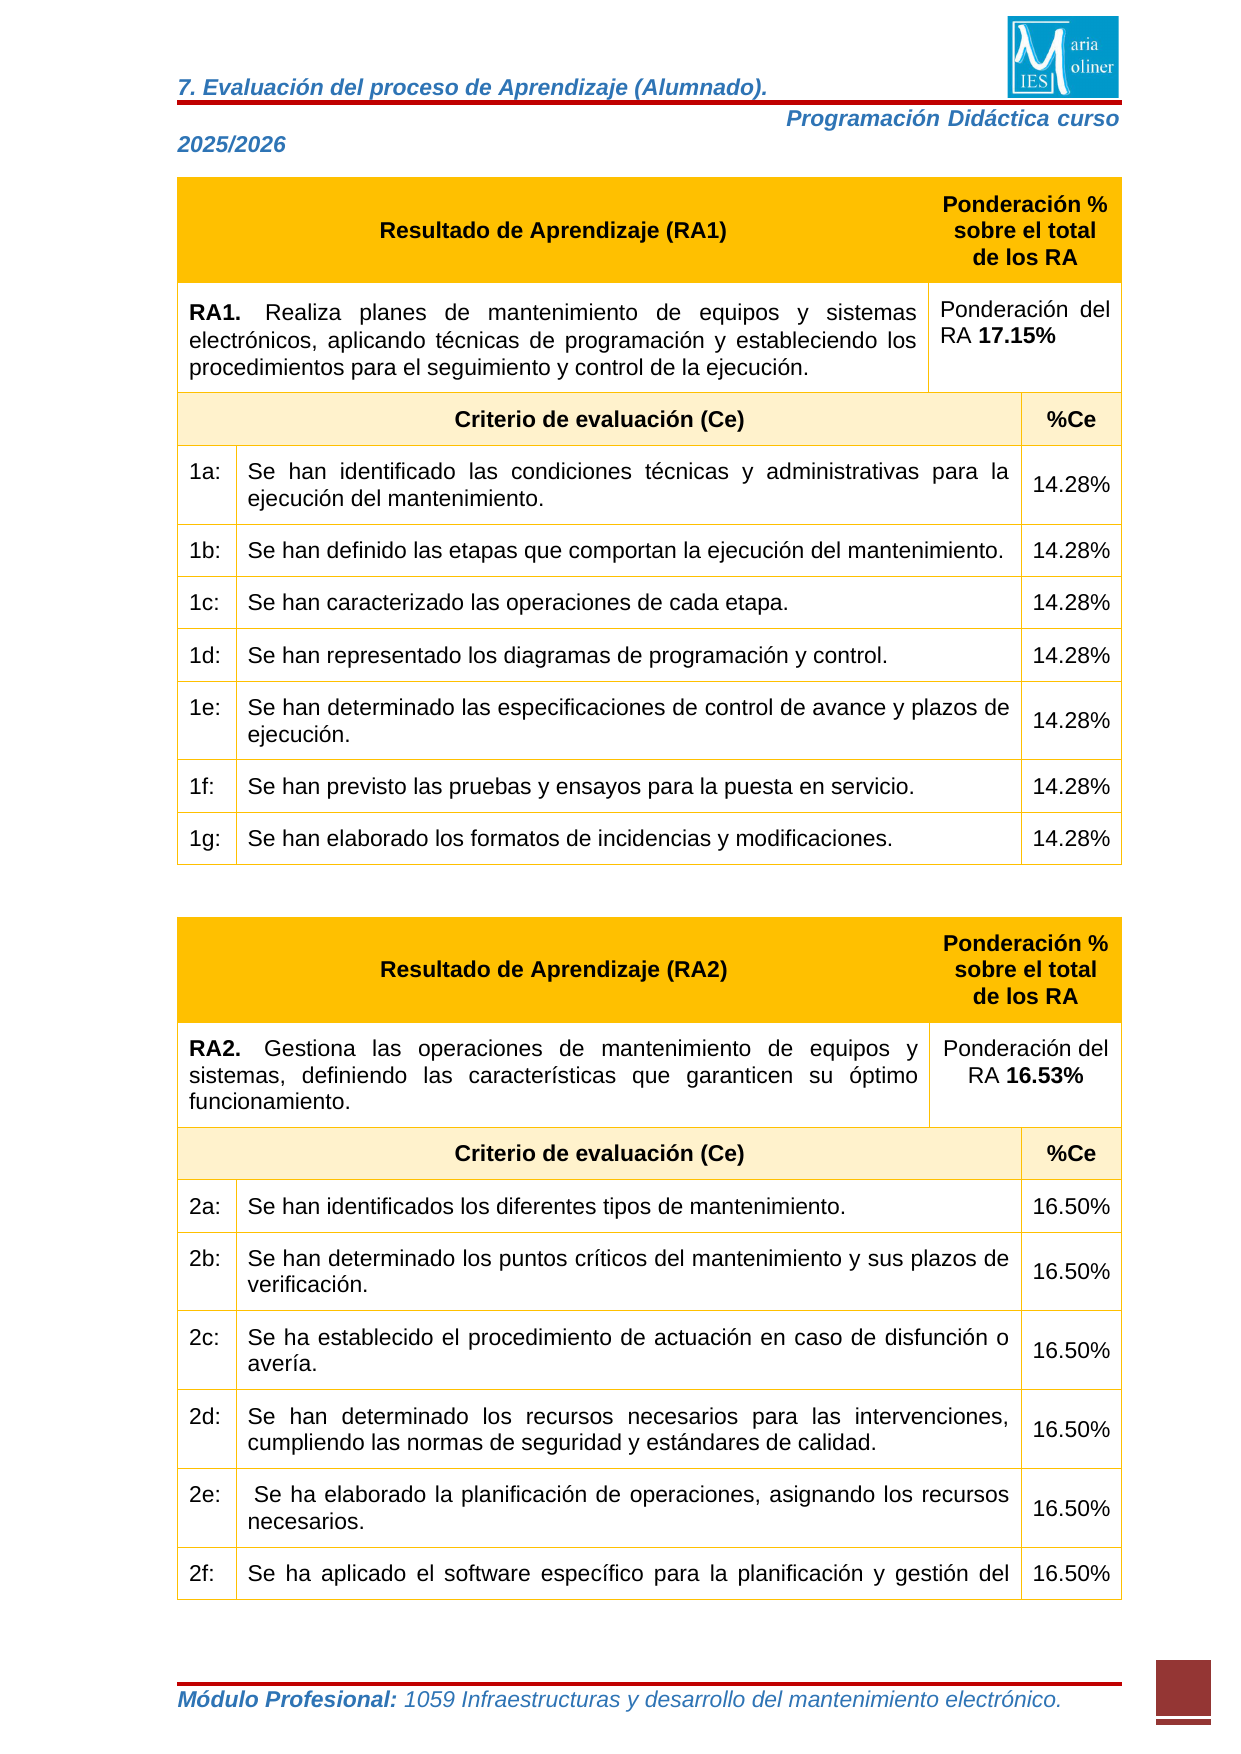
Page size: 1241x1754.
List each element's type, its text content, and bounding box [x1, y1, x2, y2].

table_cell Se han identificado las condiciones técnicas y administrativas para la ejecución del mantenimiento. [237, 446, 1021, 523]
table_header Resultado de Aprendizaje (RA2) [178, 918, 929, 1022]
table_header Resultado de Aprendizaje (RA1) [178, 178, 928, 282]
table_cell Se han elaborado los formatos de incidencias y modificaciones. [237, 813, 1021, 864]
picture [1087, 43, 1097, 50]
table_cell 16.50% [1022, 1180, 1121, 1232]
table_cell 1f: [178, 760, 236, 812]
table_cell 1a: [178, 446, 236, 523]
table_cell 1g: [178, 813, 236, 864]
table_cell 2a: [178, 1180, 236, 1232]
table_cell %Ce [1022, 393, 1121, 445]
table_cell 14.28% [1022, 525, 1121, 576]
table_cell Se han representado los diagramas de programación y control. [237, 629, 1021, 681]
table_cell 16.50% [1022, 1311, 1121, 1389]
table_cell 2b: [178, 1233, 236, 1310]
table_cell Se han previsto las pruebas y ensayos para la puesta en servicio. [237, 760, 1021, 812]
table_cell Criterio de evaluación (Ce) [178, 393, 1021, 445]
table_cell 14.28% [1022, 682, 1121, 759]
table_cell Criterio de evaluación (Ce) [178, 1128, 1021, 1179]
table_header Ponderación % sobre el total de los RA [929, 178, 1121, 282]
table_cell Se han determinado las especificaciones de control de avance y plazos de ejecución. [237, 682, 1021, 759]
table_cell 16.50% [1022, 1548, 1121, 1599]
table_cell Se ha aplicado el software específico para la planificación y gestión del mantenimiento. [237, 1548, 1021, 1599]
table_cell %Ce [1022, 1128, 1121, 1179]
table_cell 14.28% [1022, 813, 1121, 864]
picture [1072, 42, 1078, 49]
table_cell 14.28% [1022, 760, 1121, 812]
table_cell Ponderación del RA 16.53% [930, 1023, 1121, 1127]
table_cell Se han caracterizado las operaciones de cada etapa. [237, 577, 1021, 628]
table_cell 2e: [178, 1469, 236, 1547]
table_cell RA1. Realiza planes de mantenimiento de equipos y sistemas electrónicos, aplicando técnicas de programación y estableciendo los procedimientos para el seguimiento y control de la ejecución. [178, 283, 928, 392]
picture [1013, 22, 1070, 95]
table_cell Se ha establecido el procedimiento de actuación en caso de disfunción o avería. [237, 1311, 1021, 1389]
table_cell 1e: [178, 682, 236, 759]
table_cell RA2. Gestiona las operaciones de mantenimiento de equipos y sistemas, definiendo las características que garanticen su óptimo funcionamiento. [178, 1023, 929, 1127]
picture [1092, 65, 1098, 72]
table_cell 14.28% [1022, 446, 1121, 523]
table_cell 2d: [178, 1390, 236, 1468]
table_cell 14.28% [1022, 577, 1121, 628]
table_cell 16.50% [1022, 1233, 1121, 1310]
table_header Ponderación % sobre el total de los RA [930, 918, 1121, 1022]
table_cell Se ha elaborado la planificación de operaciones, asignando los recursos necesarios. [237, 1469, 1021, 1547]
table_cell Ponderación del RA 17.15% [929, 283, 1121, 392]
table_cell 1d: [178, 629, 236, 681]
table_cell 14.28% [1022, 629, 1121, 681]
table_cell Se han identificados los diferentes tipos de mantenimiento. [237, 1180, 1021, 1232]
table_cell 2c: [178, 1311, 236, 1389]
table_cell 2f: [178, 1548, 236, 1599]
table_cell Se han definido las etapas que comportan la ejecución del mantenimiento. [237, 525, 1021, 576]
table_cell Se han determinado los recursos necesarios para las intervenciones, cumpliendo las normas de seguridad y estándares de calidad. [237, 1390, 1021, 1468]
table_cell 1c: [178, 577, 236, 628]
table_cell Se han determinado los puntos críticos del mantenimiento y sus plazos de verificación. [237, 1233, 1021, 1310]
table_cell 16.50% [1022, 1469, 1121, 1547]
table_cell 1b: [178, 525, 236, 576]
table_cell 16.50% [1022, 1390, 1121, 1468]
